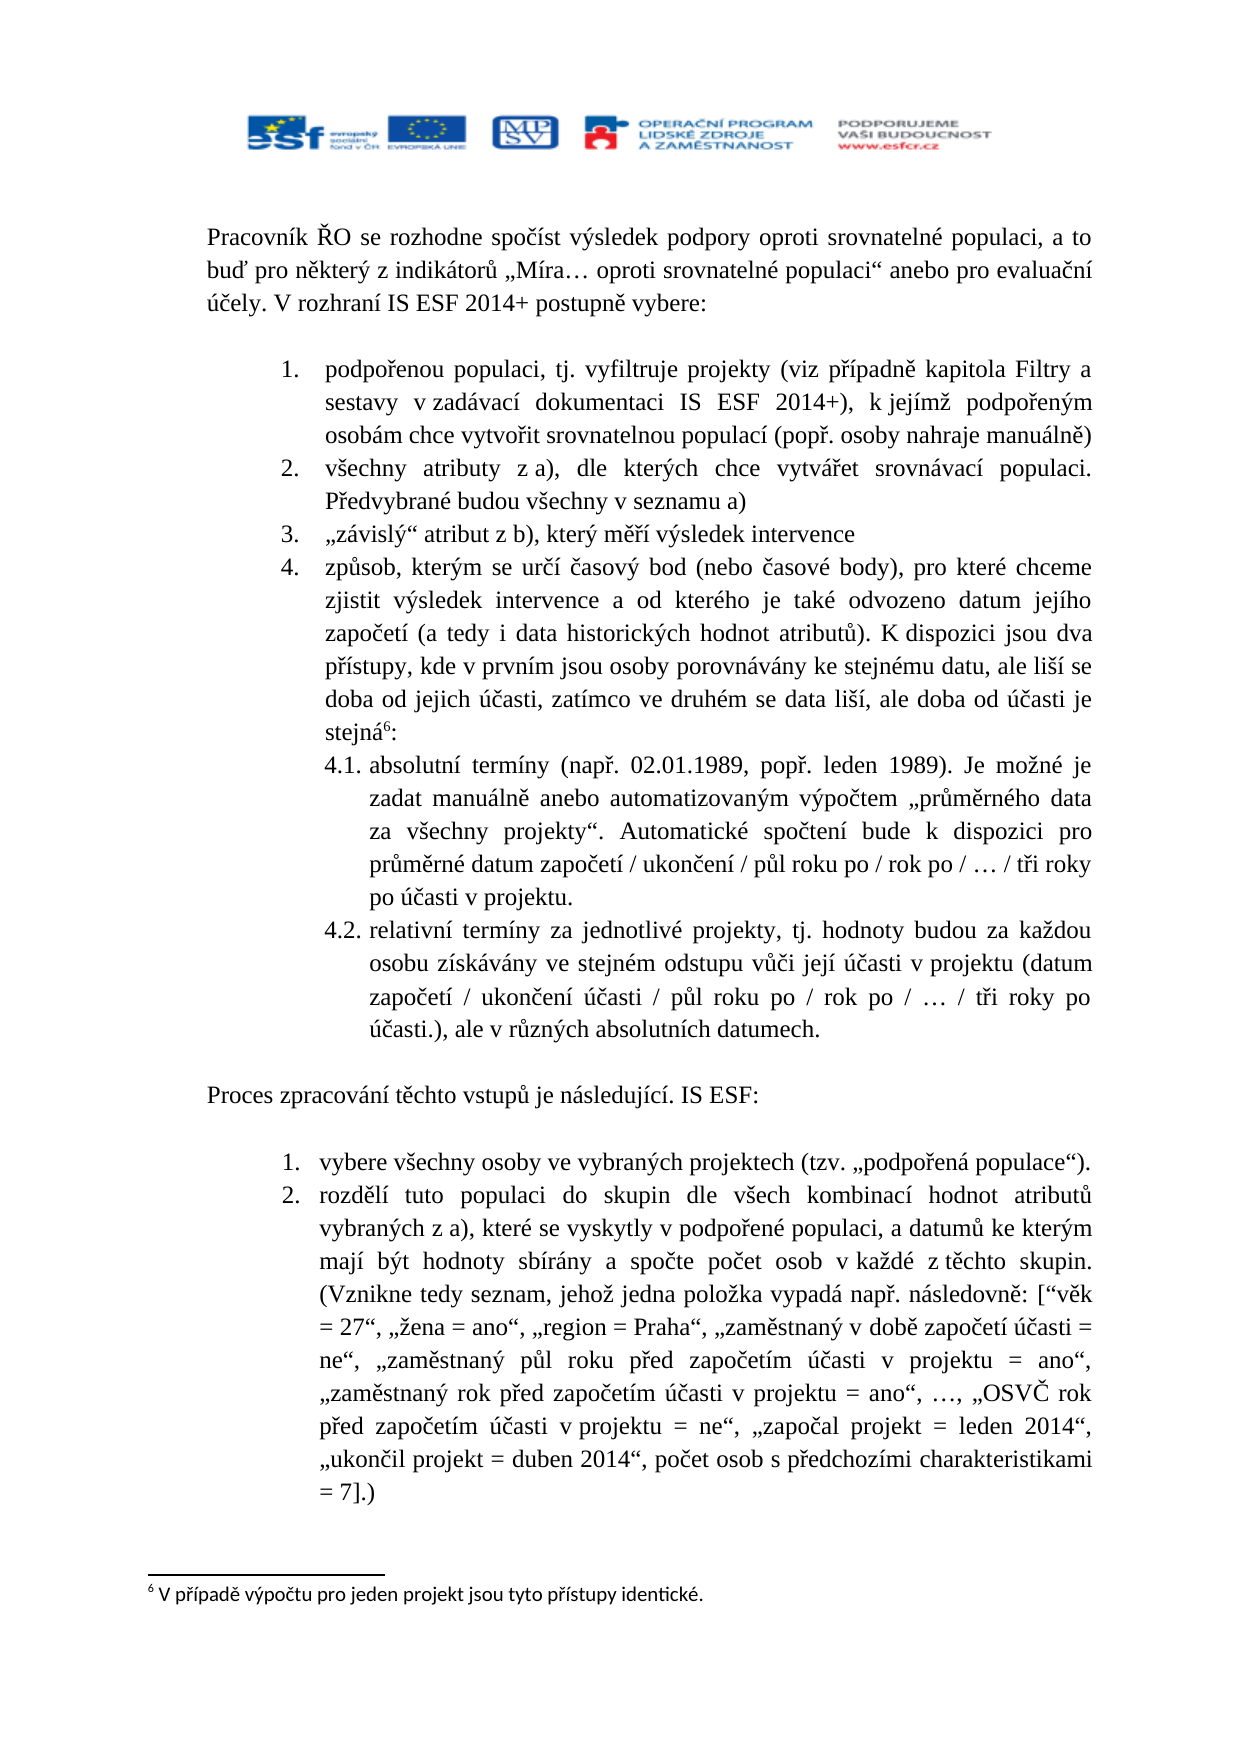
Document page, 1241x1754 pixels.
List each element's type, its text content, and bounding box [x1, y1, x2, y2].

list rozdělí tuto populaci do skupin dle všech kombinací hodnot atributů vybraných z a), které se vyskytly v podpořené populaci, a datumů ke kterým mají být hodnoty sbírány a spočte počet osob v každé z těchto skupin. (Vznikne tedy seznam, jehož jedna položka vypadá např. následovně: [“věk = 27“, „žena = ano“, „region = Praha“, „zaměstnaný v době započetí účasti = ne“, „zaměstnaný půl roku před započetím účasti v projektu = ano“, „zaměstnaný rok před započetím účasti v projektu = ano“, …, „OSVČ rok před započetím účasti v projektu = ne“, „započal projekt = leden 2014“, „ukončil projekt = duben 2014“, počet osob s předchozími charakteristikami = 7].) [282, 1180, 1093, 1506]
list absolutní termíny (např. 02.01.1989, popř. leden 1989). Je možné je zadat manuálně anebo automatizovaným výpočtem „průměrného data za všechny projekty“. Automatické spočtení bude k dispozici pro průměrné datum započetí / ukončení / půl roku po / rok po / … / tři roky po účasti v projektu. [324, 750, 1093, 911]
list vybere všechny osoby ve vybraných projektech (tzv. „podpořená populace“). [282, 1147, 1093, 1175]
list způsob, kterým se určí časový bod (nebo časové body), pro které chceme zjistit výsledek intervence a od kterého je také odvozeno datum jejího započetí (a tedy i data historických hodnot atributů). K dispozici jsou dva přístupy, kde v prvním jsou osoby porovnávány ke stejnému datu, ale liší se doba od jejich účasti, zatímco ve druhém se data liší, ale doba od účasti je stejná: [281, 552, 1093, 746]
list Proces zpracování těchto vstupů je následující. IS ESF: [207, 1081, 1093, 1109]
list Pracovník ŘO se rozhodne spočíst výsledek podpory oproti srovnatelné populaci, a to buď pro některý z indikátorů „Míra… oproti srovnatelné populaci“ anebo pro evaluační účely. V rozhraní IS ESF 2014+ postupně vybere: [207, 222, 1093, 317]
list podpořenou populaci, tj. vyfiltruje projekty (viz případně kapitola Filtry a sestavy v zadávací dokumentaci IS ESF 2014+), k jejímž podpořeným osobám chce vytvořit srovnatelnou populací (popř. osoby nahraje manuálně) [281, 354, 1093, 449]
list relativní termíny za jednotlivé projekty, tj. hodnoty budou za každou osobu získávány ve stejném odstupu vůči její účasti v projektu (datum započetí / ukončení účasti / půl roku po / rok po / … / tři roky po účasti.), ale v různých absolutních datumech. [324, 916, 1093, 1043]
list všechny atributy z a), dle kterých chce vytvářet srovnávací populaci. Předvybrané budou všechny v seznamu a) [281, 453, 1093, 515]
list „závislý“ atribut z b), který měří výsledek intervence [281, 519, 1093, 548]
